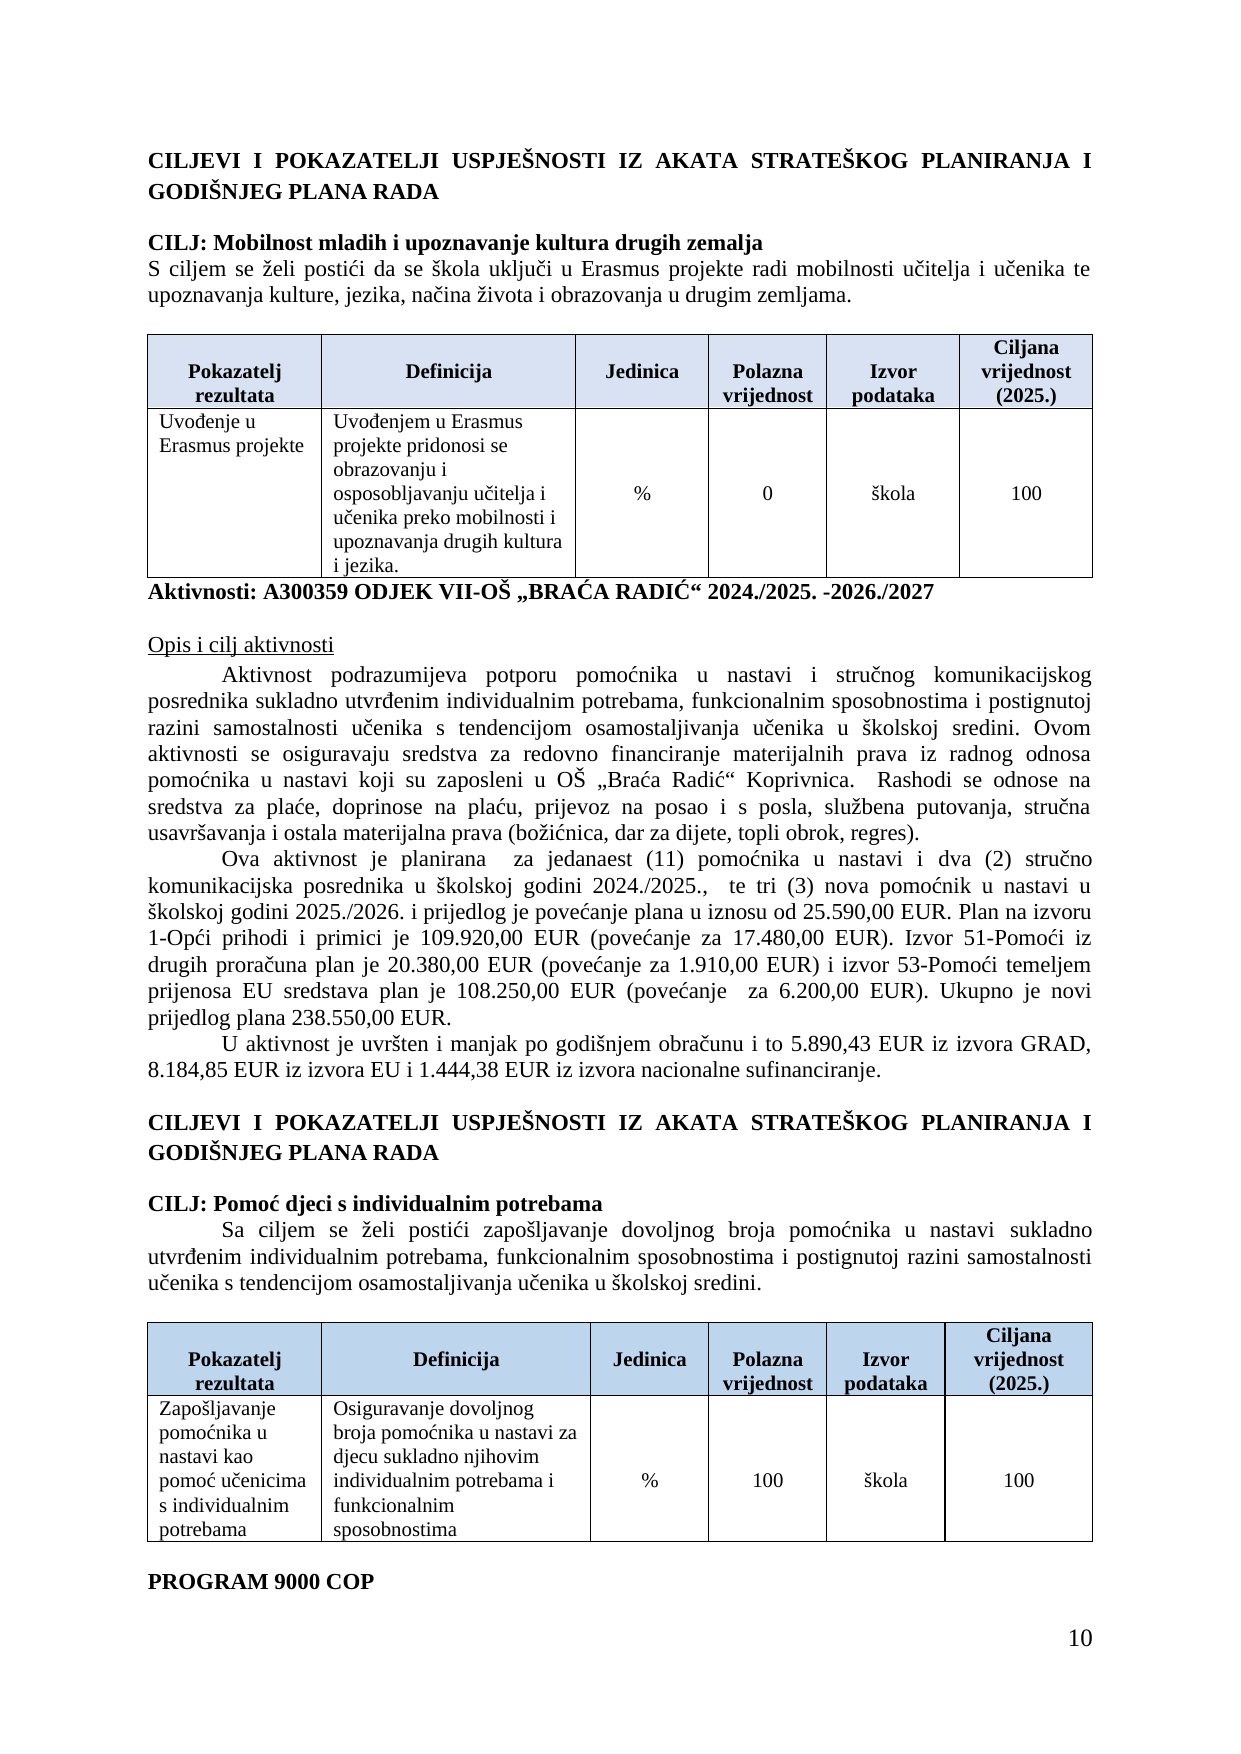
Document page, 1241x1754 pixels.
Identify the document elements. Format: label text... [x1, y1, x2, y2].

table_cell Uvođenje u Erasmus projekte [148, 409, 321, 577]
text CILJEVI I POKAZATELJI USPJEŠNOSTI IZ AKATA STRATEŠKOG PLANIRANJA I GODIŠNJEG PLANA RADA [148, 148, 1093, 204]
table_cell škola [827, 409, 959, 577]
table_header Izvor podataka [827, 335, 959, 407]
text Aktivnosti: A300359 ODJEK VII-OŠ „BRAĆA RADIĆ“ 2024./2025. -2026./2027 [148, 578, 1093, 604]
table_header Pokazatelj rezultata [148, 335, 321, 407]
text CILJEVI I POKAZATELJI USPJEŠNOSTI IZ AKATA STRATEŠKOG PLANIRANJA I GODIŠNJEG PLANA RADA [148, 1109, 1093, 1166]
table_cell Zapošljavanje pomoćnika u nastavi kao pomoć učenicima s individualnim potrebama [148, 1396, 321, 1541]
text CILJ: Pomoć djeci s individualnim potrebama [148, 1190, 1093, 1217]
table_cell škola [827, 1396, 944, 1541]
table_header Definicija [322, 1323, 590, 1395]
table_header Polazna vrijednost [709, 335, 826, 407]
table_cell % [591, 1396, 708, 1541]
text Ova aktivnost je planirana za jedanaest (11) pomoćnika u nastavi i dva (2) stručno komunikacijska posrednika u školskoj godini 2024./2025., te tri (3) nova pomoćnik u nastavi u školskoj godini 2025./2026. i prijedlog je povećanje plana u iznosu od 25.590,00 EUR. Plan na izvoru 1-Opći prihodi i primici je 109.920,00 EUR (povećanje za 17.480,00 EUR). Izvor 51-Pomoći iz drugih proračuna plan je 20.380,00 EUR (povećanje za 1.910,00 EUR) i izvor 53-Pomoći temeljem prijenosa EU sredstava plan je 108.250,00 EUR (povećanje za 6.200,00 EUR). Ukupno je novi prijedlog plana 238.550,00 EUR. [148, 845, 1093, 1030]
table_cell 0 [709, 409, 826, 577]
table_header Pokazatelj rezultata [148, 1323, 321, 1395]
text Sa ciljem se želi postići zapošljavanje dovoljnog broja pomoćnika u nastavi sukladno utvrđenim individualnim potrebama, funkcionalnim sposobnostima i postignutoj razini samostalnosti učenika s tendencijom osamostaljivanja učenika u školskoj sredini. [148, 1217, 1093, 1296]
table_header Ciljana vrijednost (2025.) [960, 335, 1092, 407]
table_header Jedinica [576, 335, 708, 407]
table_cell 100 [960, 409, 1092, 577]
table_cell 100 [946, 1396, 1092, 1541]
table_cell Osiguravanje dovoljnog broja pomoćnika u nastavi za djecu sukladno njihovim individualnim potrebama i funkcionalnim sposobnostima [322, 1396, 590, 1541]
table_header Izvor podataka [827, 1323, 944, 1395]
text Aktivnost podrazumijeva potporu pomoćnika u nastavi i stručnog komunikacijskog posrednika sukladno utvrđenim individualnim potrebama, funkcionalnim sposobnostima i postignutoj razini samostalnosti učenika s tendencijom osamostaljivanja učenika u školskoj sredini. Ovom aktivnosti se osiguravaju sredstva za redovno financiranje materijalnih prava iz radnog odnosa pomoćnika u nastavi koji su zaposleni u OŠ „Braća Radić“ Koprivnica. Rashodi se odnose na sredstva za plaće, doprinose na plaću, prijevoz na posao i s posla, službena putovanja, stručna usavršavanja i ostala materijalna prava (božićnica, dar za dijete, topli obrok, regres). [148, 661, 1093, 845]
table_header Jedinica [591, 1323, 708, 1395]
table_header Polazna vrijednost [709, 1323, 826, 1395]
table_cell 100 [709, 1396, 826, 1541]
table_header Definicija [322, 335, 575, 407]
text S ciljem se želi postići da se škola uključi u Erasmus projekte radi mobilnosti učitelja i učenika te upoznavanja kulture, jezika, načina života i obrazovanja u drugim zemljama. [148, 255, 1093, 308]
table_cell Uvođenjem u Erasmus projekte pridonosi se obrazovanju i osposobljavanju učitelja i učenika preko mobilnosti i upoznavanja drugih kultura i jezika. [322, 409, 575, 577]
table_header Ciljana vrijednost (2025.) [946, 1323, 1092, 1395]
table_cell % [576, 409, 708, 577]
text PROGRAM 9000 COP [148, 1568, 1093, 1594]
text CILJ: Mobilnost mladih i upoznavanje kultura drugih zemalja [148, 229, 1093, 255]
text U aktivnost je uvršten i manjak po godišnjem obračunu i to 5.890,43 EUR iz izvora GRAD, 8.184,85 EUR iz izvora EU i 1.444,38 EUR iz izvora nacionalne sufinanciranje. [148, 1030, 1093, 1083]
text Opis i cilj aktivnosti [148, 631, 1093, 657]
